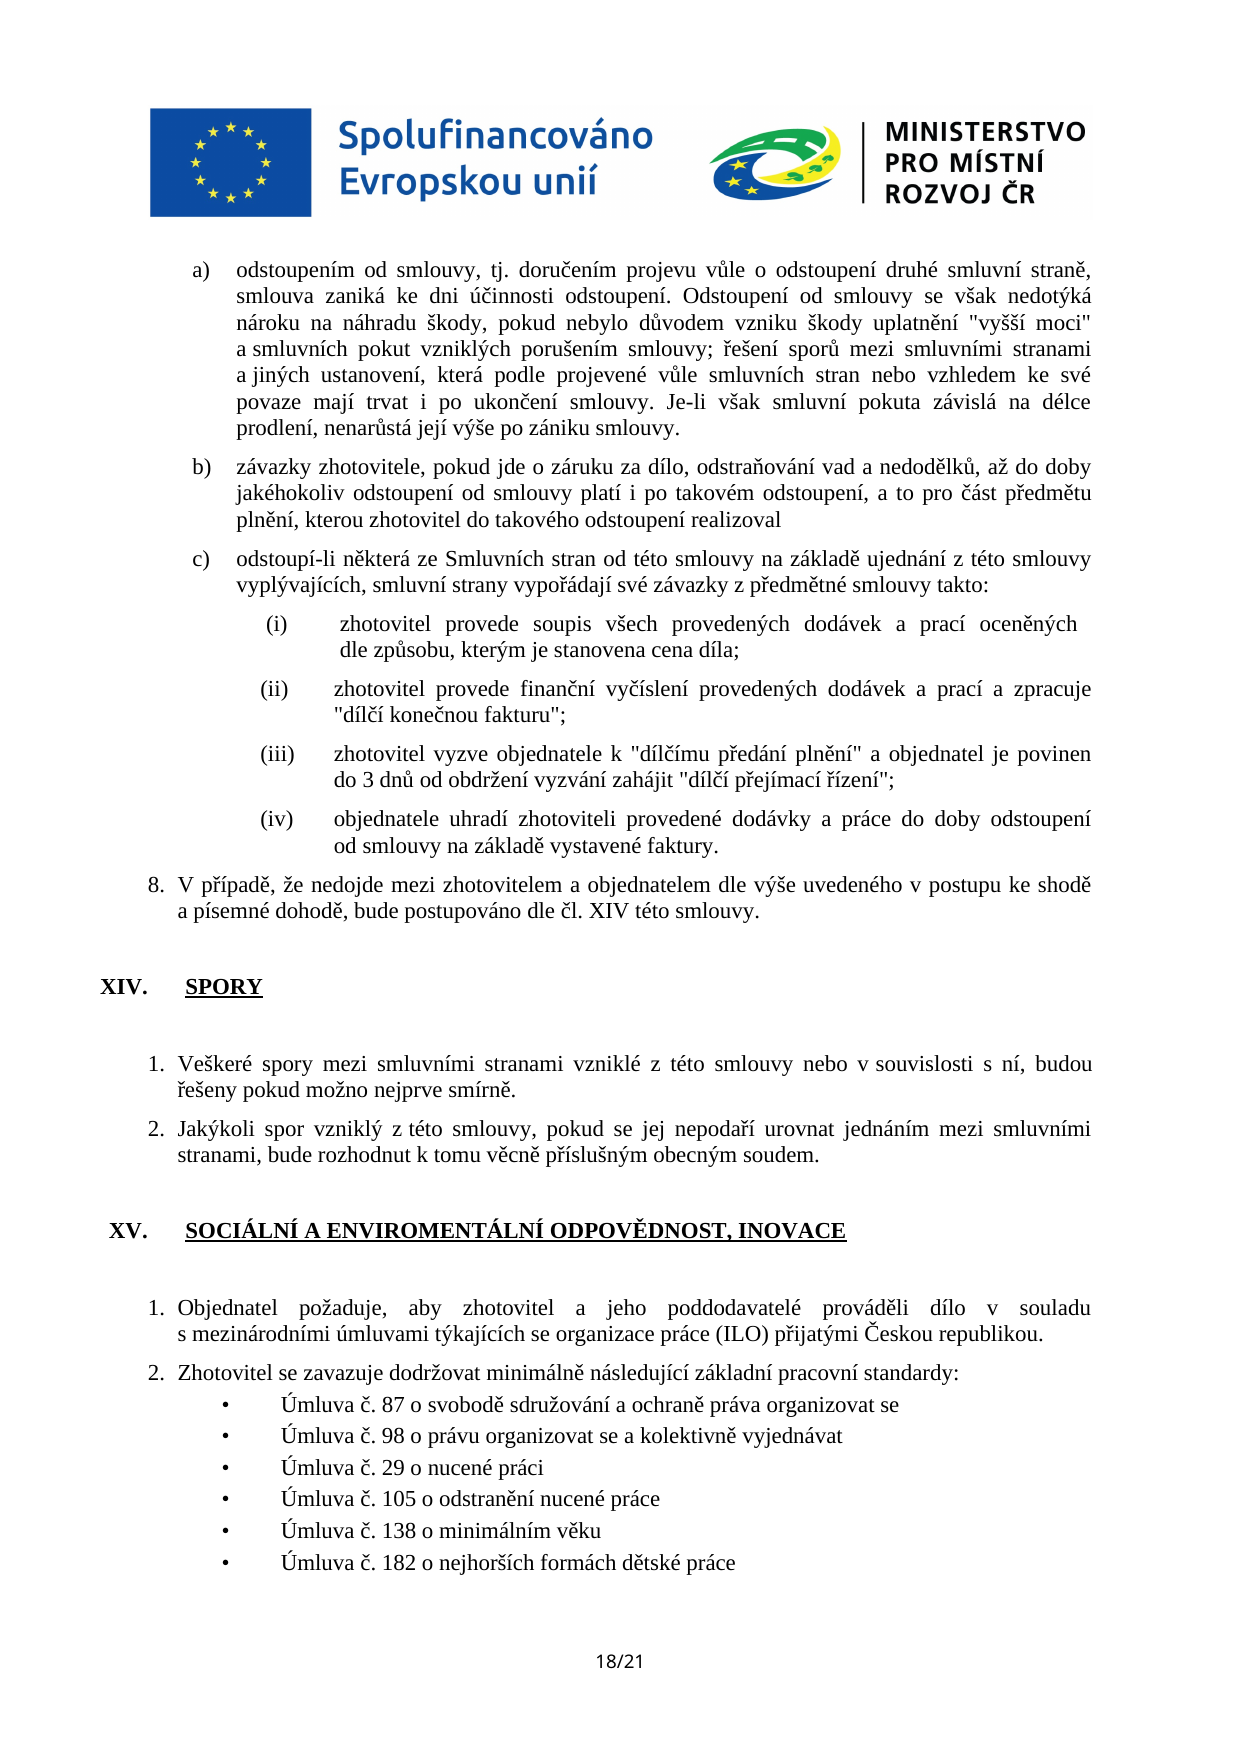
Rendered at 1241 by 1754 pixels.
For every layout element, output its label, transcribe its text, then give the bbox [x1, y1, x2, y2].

text • Úmluva č. 138 o minimálním věku [221, 1517, 1093, 1543]
text • Úmluva č. 105 o odstranění nucené práce [221, 1485, 1093, 1512]
text • Úmluva č. 98 o právu organizovat se a kolektivně vyjednávat [221, 1422, 1093, 1449]
text SPORY [148, 973, 1093, 1000]
list odstoupením od smlouvy, tj. doručením projevu vůle o odstoupení druhé smluvní straně, smlouva zaniká ke dni účinnosti odstoupení. Odstoupení od smlouvy se však nedotýká nároku na náhradu škody, pokud nebylo důvodem vzniku škody uplatnění "vyšší moci" a smluvních pokut vzniklých porušením smlouvy; řešení sporů mezi smluvními stranami a jiných ustanovení, která podle projevené vůle smluvních stran nebo vzhledem ke své povaze mají trvat i po ukončení smlouvy. Je-li však smluvní pokuta závislá na délce prodlení, nenarůstá její výše po zániku smlouvy. [192, 256, 1093, 441]
list objednatele uhradí zhotoviteli provedené dodávky a práce do doby odstoupení od smlouvy na základě vystavené faktury. [260, 805, 1093, 858]
text • Úmluva č. 182 o nejhorších formách dětské práce [221, 1548, 1093, 1575]
text 1. Objednatel požaduje, aby zhotovitel a jeho poddodavatelé prováděli dílo v souladu s mezinárodními úmluvami týkajících se organizace práce (ILO) přijatými Českou republikou. [148, 1294, 1093, 1347]
list zhotovitel vyzve objednatele k "dílčímu předání plnění" a objednatel je povinen do 3 dnů od obdržení vyzvání zahájit "dílčí přejímací řízení"; [260, 740, 1093, 793]
text • Úmluva č. 29 o nucené práci [221, 1454, 1093, 1480]
picture [147, 105, 1093, 220]
list závazky zhotovitele, pokud jde o záruku za dílo, odstraňování vad a nedodělků, až do doby jakéhokoliv odstoupení od smlouvy platí i po takovém odstoupení, a to pro část předmětu plnění, kterou zhotovitel do takového odstoupení realizoval [192, 453, 1093, 532]
text • Úmluva č. 87 o svobodě sdružování a ochraně práva organizovat se [221, 1391, 1093, 1417]
list V případě, že nedojde mezi zhotovitelem a objednatelem dle výše uvedeného v postupu ke shodě a písemné dohodě, bude postupováno dle čl. XIV této smlouvy. [148, 871, 1093, 923]
list zhotovitel provede finanční vyčíslení provedených dodávek a prací a zpracuje "dílčí konečnou fakturu"; [260, 675, 1093, 728]
list Veškeré spory mezi smluvními stranami vzniklé z této smlouvy nebo v souvislosti s ní, budou řešeny pokud možno nejprve smírně. [148, 1050, 1093, 1102]
list Jakýkoli spor vzniklý z této smlouvy, pokud se jej nepodaří urovnat jednáním mezi smluvními stranami, bude rozhodnut k tomu věcně příslušným obecným soudem. [148, 1115, 1093, 1168]
text 2. Zhotovitel se zavazuje dodržovat minimálně následující základní pracovní standardy: [148, 1359, 1093, 1386]
list odstoupí-li některá ze Smluvních stran od této smlouvy na základě ujednání z této smlouvy vyplývajících, smluvní strany vypořádají své závazky z předmětné smlouvy takto: [192, 544, 1093, 597]
list zhotovitel provede soupis všech provedených dodávek a prací oceněných dle způsobu, kterým je stanovena cena díla; [266, 610, 1093, 662]
text SOCIÁLNÍ A ENVIROMENTÁLNÍ ODPOVĚDNOST, INOVACE [148, 1218, 1093, 1244]
